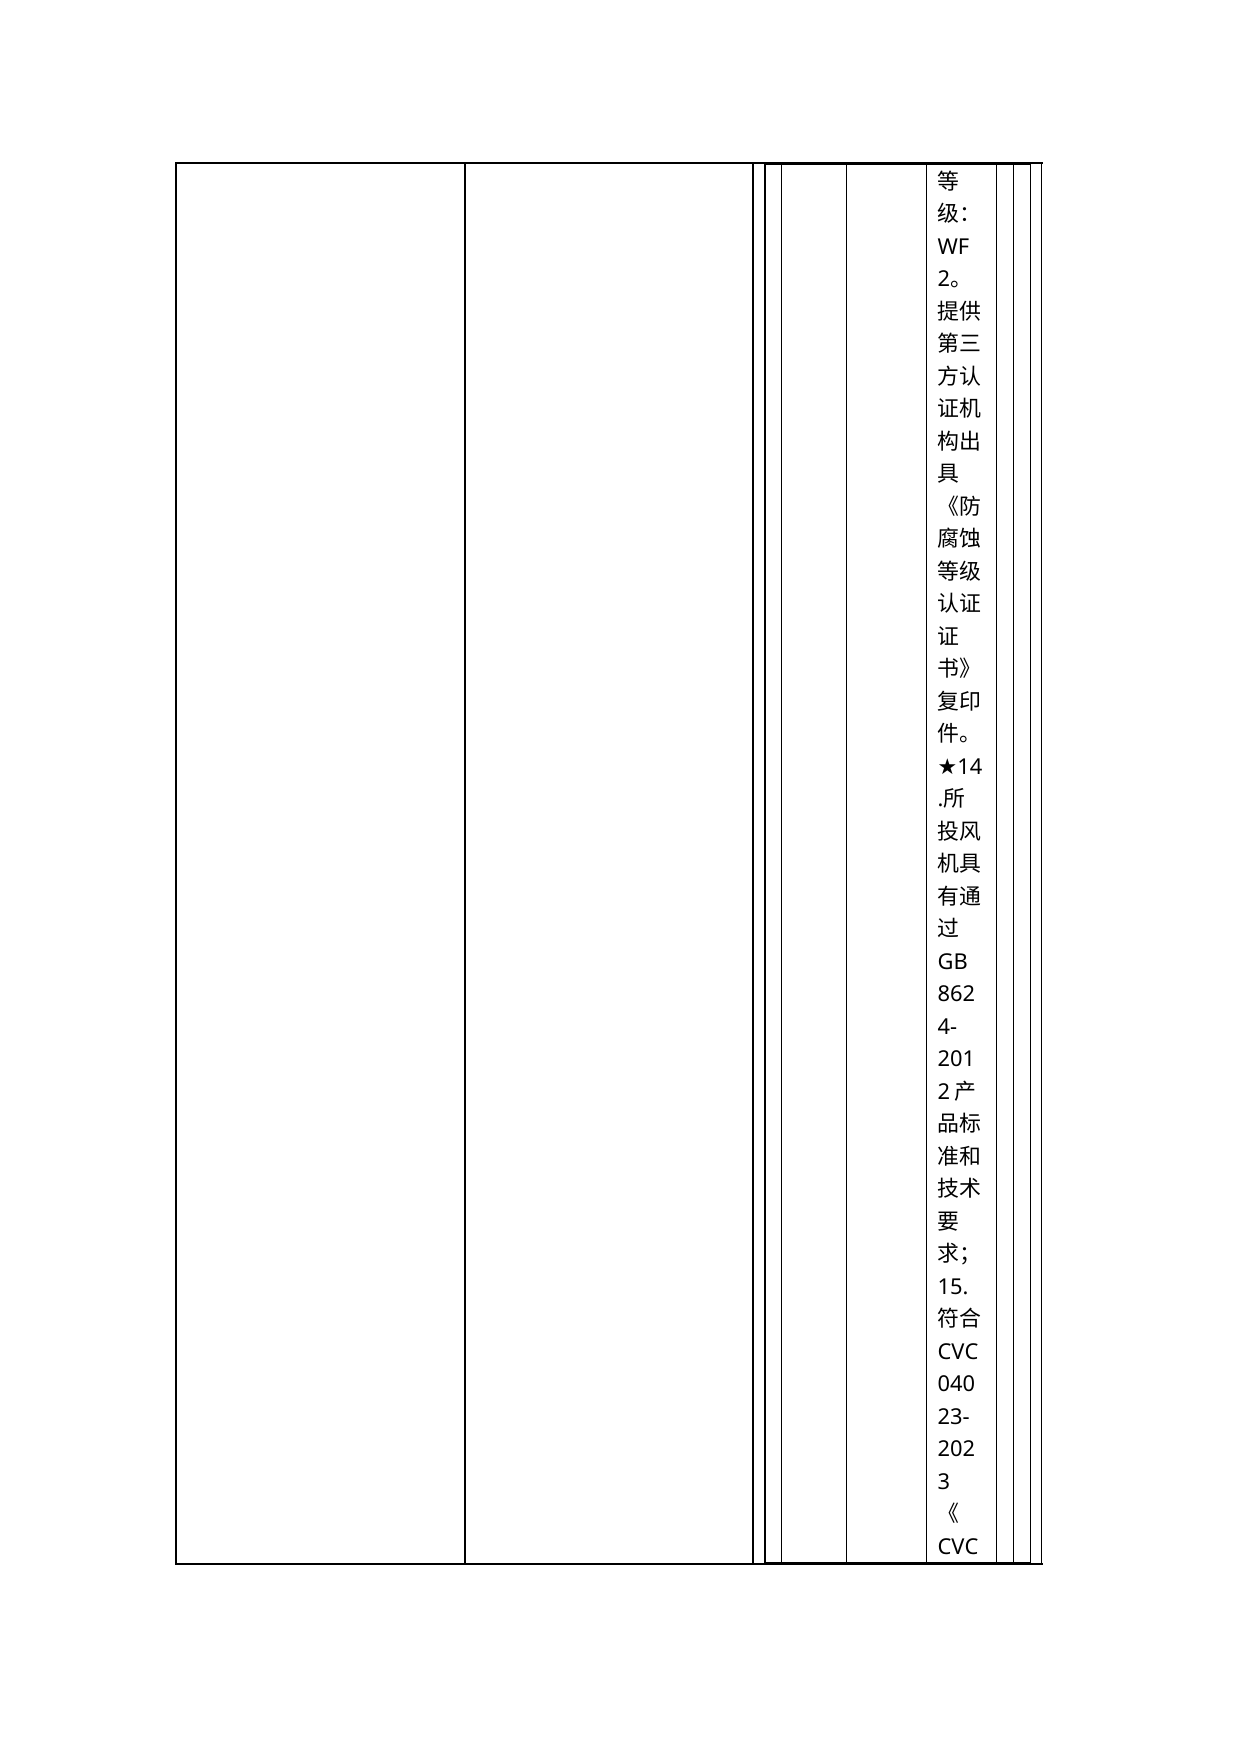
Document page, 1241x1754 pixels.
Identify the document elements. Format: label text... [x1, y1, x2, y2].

table_cell [782, 165, 846, 1562]
table_cell [1014, 165, 1030, 1562]
table_cell 1 [177, 164, 464, 1563]
table_cell [766, 165, 781, 1562]
table_cell [1031, 164, 1041, 1563]
table_cell [927, 165, 996, 1562]
table_cell [847, 165, 926, 1562]
table_cell [754, 164, 764, 1563]
table_cell [466, 164, 752, 1563]
table_cell [997, 165, 1013, 1562]
